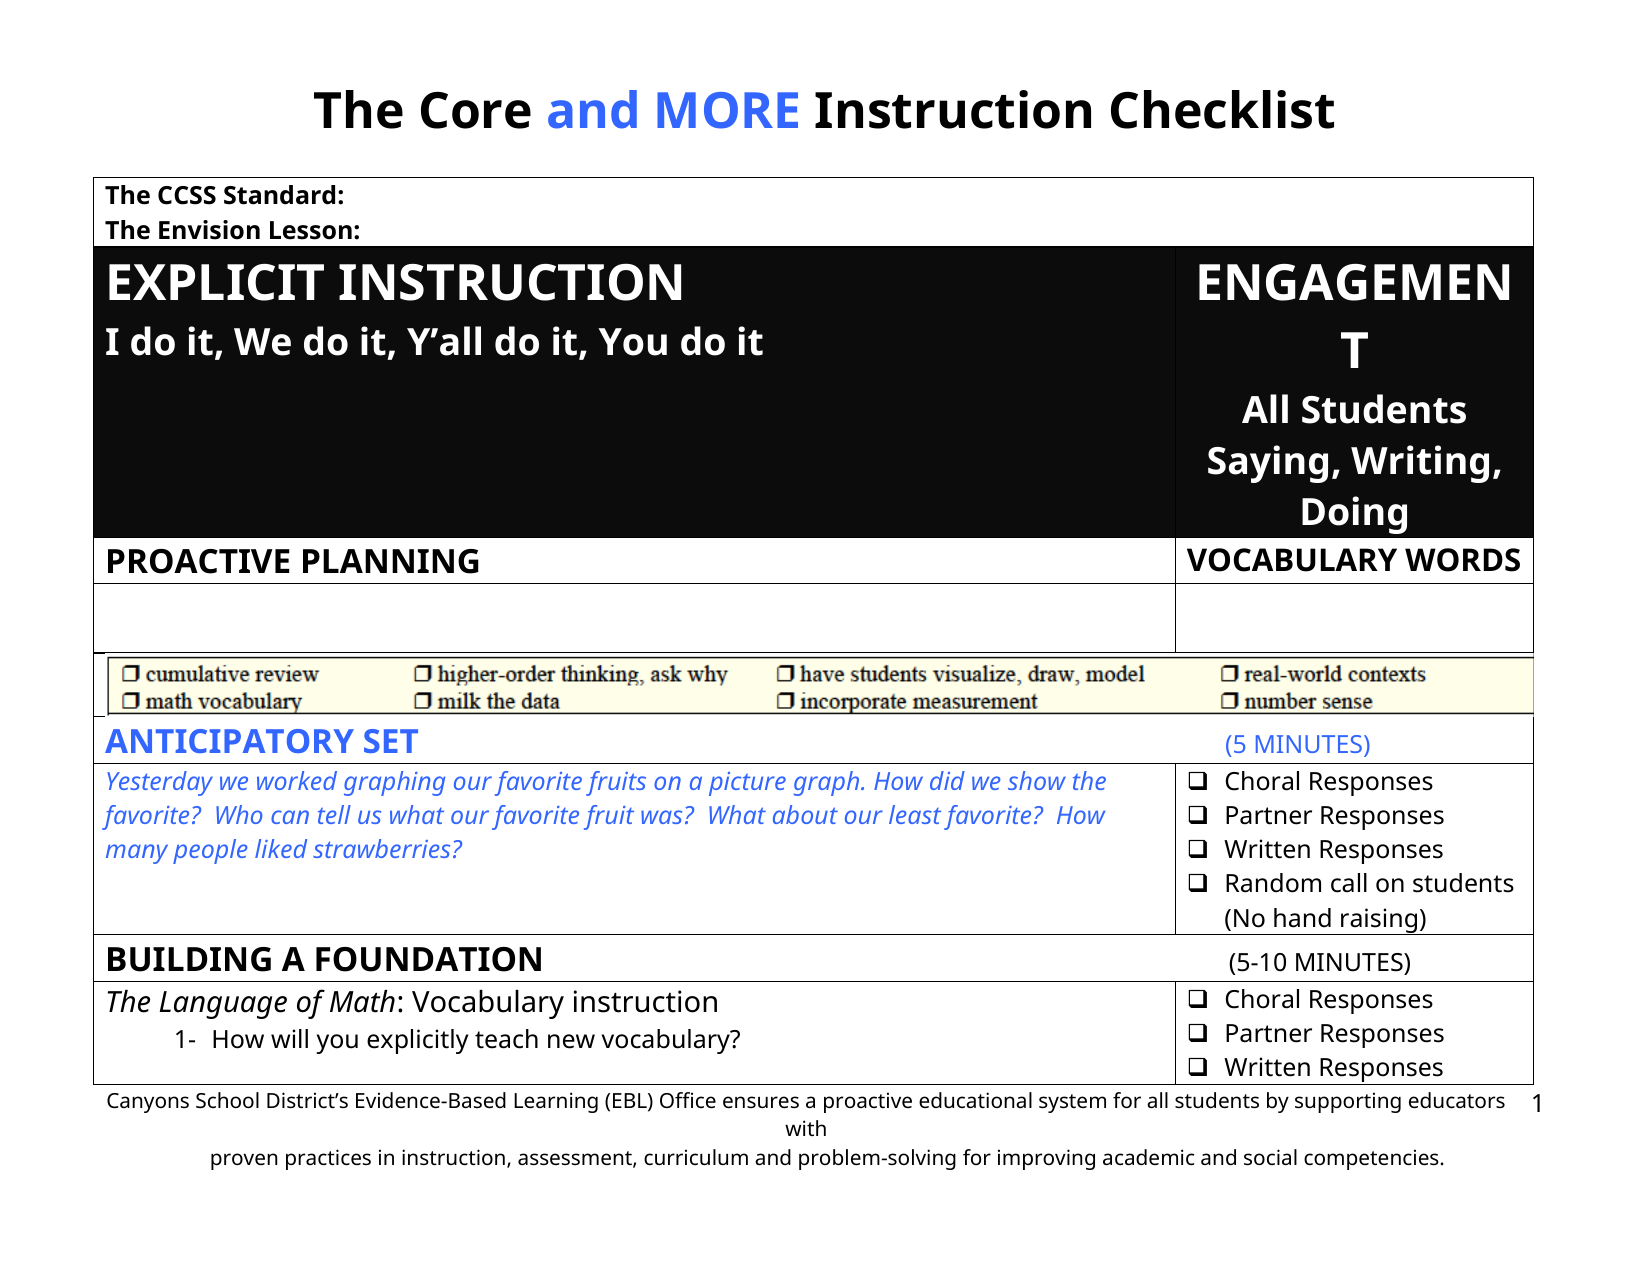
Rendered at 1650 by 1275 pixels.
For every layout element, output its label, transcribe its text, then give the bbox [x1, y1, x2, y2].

table_cell BUILDING A FOUNDATION (5-10 MINUTES) [94, 935, 1533, 981]
table_cell ANTICIPATORY SET (5 MINUTES) [94, 717, 1533, 763]
table_cell Yesterday we worked graphing our favorite fruits on a picture graph. How did we show the favorite? Who can tell us what our favorite fruit was? What about our least favorite? How many people liked strawberries? [94, 764, 1175, 934]
table_cell [94, 584, 1175, 652]
picture [105, 653, 1534, 717]
table_cell Choral Responses Partner Responses Written Responses Random call on students (No hand raising) [1176, 764, 1533, 934]
table_cell PROACTIVE PLANNING [94, 538, 1175, 583]
table_cell [94, 654, 105, 716]
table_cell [94, 982, 1175, 1084]
table_cell VOCABULARY WORDS [1176, 538, 1533, 583]
table_cell ENGAGEMENT All Students Saying, Writing, Doing [1176, 248, 1533, 537]
table_cell [1176, 584, 1533, 652]
table_header The CCSS Standard: The Envision Lesson: [94, 178, 1533, 246]
table_cell EXPLICIT INSTRUCTION I do it, We do it, Y’all do it, You do it [94, 248, 1175, 537]
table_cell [1176, 982, 1533, 1084]
text The Core and MORE Instruction Checklist [105, 75, 1545, 143]
